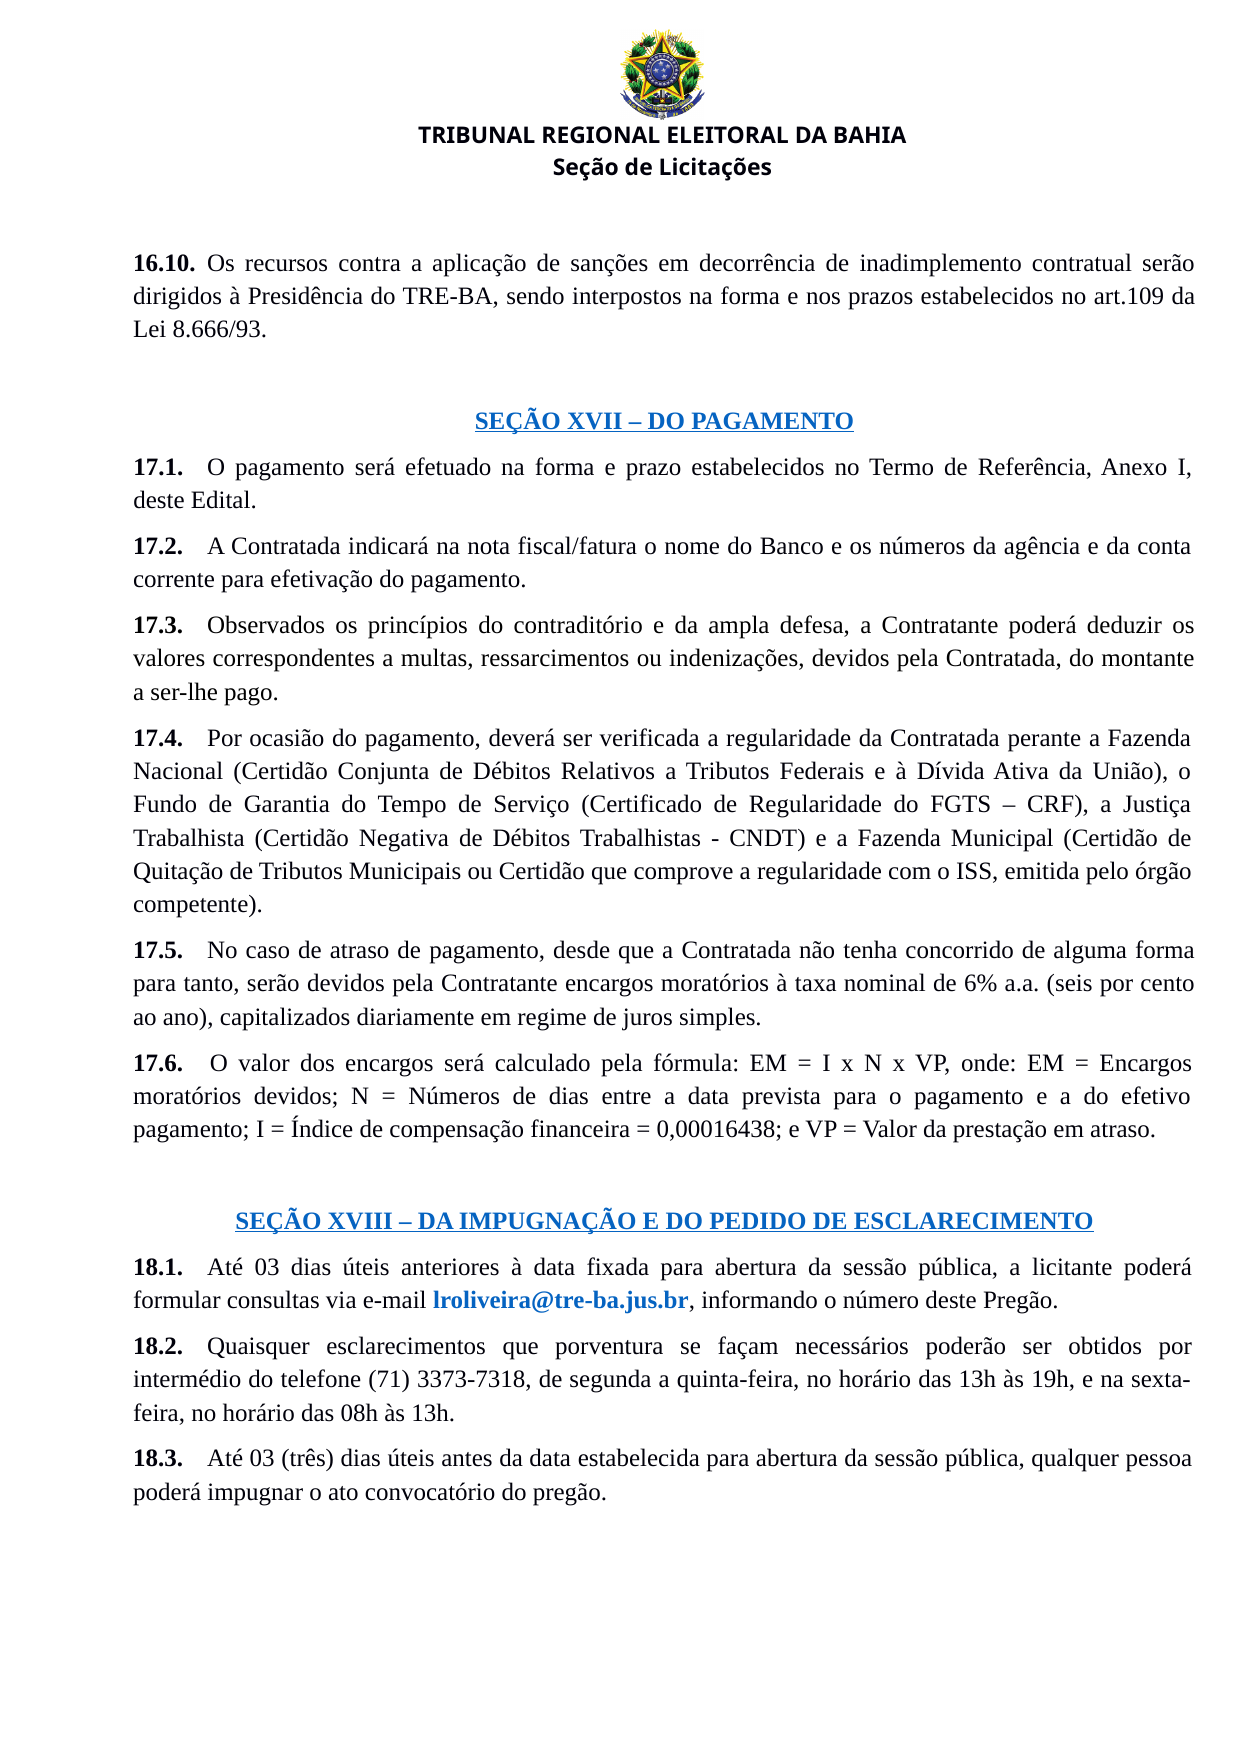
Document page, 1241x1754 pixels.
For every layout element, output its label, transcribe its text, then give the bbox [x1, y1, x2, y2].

text 18.3. Até 03 (três) dias úteis antes da data estabelecida para abertura da sessão pública, qualquer pessoa poderá impugnar o ato convocatório do pregão. [133, 1440, 1193, 1507]
text 17.2. A Contratada indicará na nota fiscal/fatura o nome do Banco e os números da agência e da conta corrente para efetivação do pagamento. [133, 528, 1193, 594]
text 16.10. Os recursos contra a aplicação de sanções em decorrência de inadimplemento contratual serão dirigidos à Presidência do TRE-BA, sendo interpostos na forma e nos prazos estabelecidos no art.109 da Lei 8.666/93. [133, 244, 1196, 344]
text SEÇÃO XVII – DO PAGAMENTO [133, 403, 1196, 436]
text 17.1. O pagamento será efetuado na forma e prazo estabelecidos no Termo de Referência, Anexo I, deste Edital. [133, 448, 1193, 515]
text 17.6. O valor dos encargos será calculado pela fórmula: EM = I x N x VP, onde: EM = Encargos moratórios devidos; N = Números de dias entre a data prevista para o pagamento e a do efetivo pagamento; I = Índice de compensação financeira = 0,00016438; e VP = Valor da prestação em atraso. [133, 1044, 1193, 1144]
text 17.3. Observados os princípios do contraditório e da ampla defesa, a Contratante poderá deduzir os valores correspondentes a multas, ressarcimentos ou indenizações, devidos pela Contratada, do montante a ser-lhe pago. [133, 607, 1196, 707]
text 18.2. Quaisquer esclarecimentos que porventura se façam necessários poderão ser obtidos por intermédio do telefone (71) 3373-7318, de segunda a quinta-feira, no horário das 13h às 19h, e na sexta-feira, no horário das 08h às 13h. [133, 1328, 1193, 1428]
text 18.1. Até 03 dias úteis anteriores à data fixada para abertura da sessão pública, a licitante poderá formular consultas via e-mail lroliveira@tre-ba.jus.br, informando o número deste Pregão. [133, 1248, 1193, 1315]
text 17.5. No caso de atraso de pagamento, desde que a Contratada não tenha concorrido de alguma forma para tanto, serão devidos pela Contratante encargos moratórios à taxa nominal de 6% a.a. (seis por cento ao ano), capitalizados diariamente em regime de juros simples. [133, 932, 1196, 1032]
text SEÇÃO XVIII – DA IMPUGNAÇÃO E DO PEDIDO DE ESCLARECIMENTO [133, 1203, 1196, 1236]
text 17.4. Por ocasião do pagamento, deverá ser verificada a regularidade da Contratada perante a Fazenda Nacional (Certidão Conjunta de Débitos Relativos a Tributos Federais e à Dívida Ativa da União), o Fundo de Garantia do Tempo de Serviço (Certificado de Regularidade do FGTS – CRF), a Justiça Trabalhista (Certidão Negativa de Débitos Trabalhistas - CNDT) e a Fazenda Municipal (Certidão de Quitação de Tributos Municipais ou Certidão que comprove a regularidade com o ISS, emitida pelo órgão competente). [133, 719, 1193, 919]
